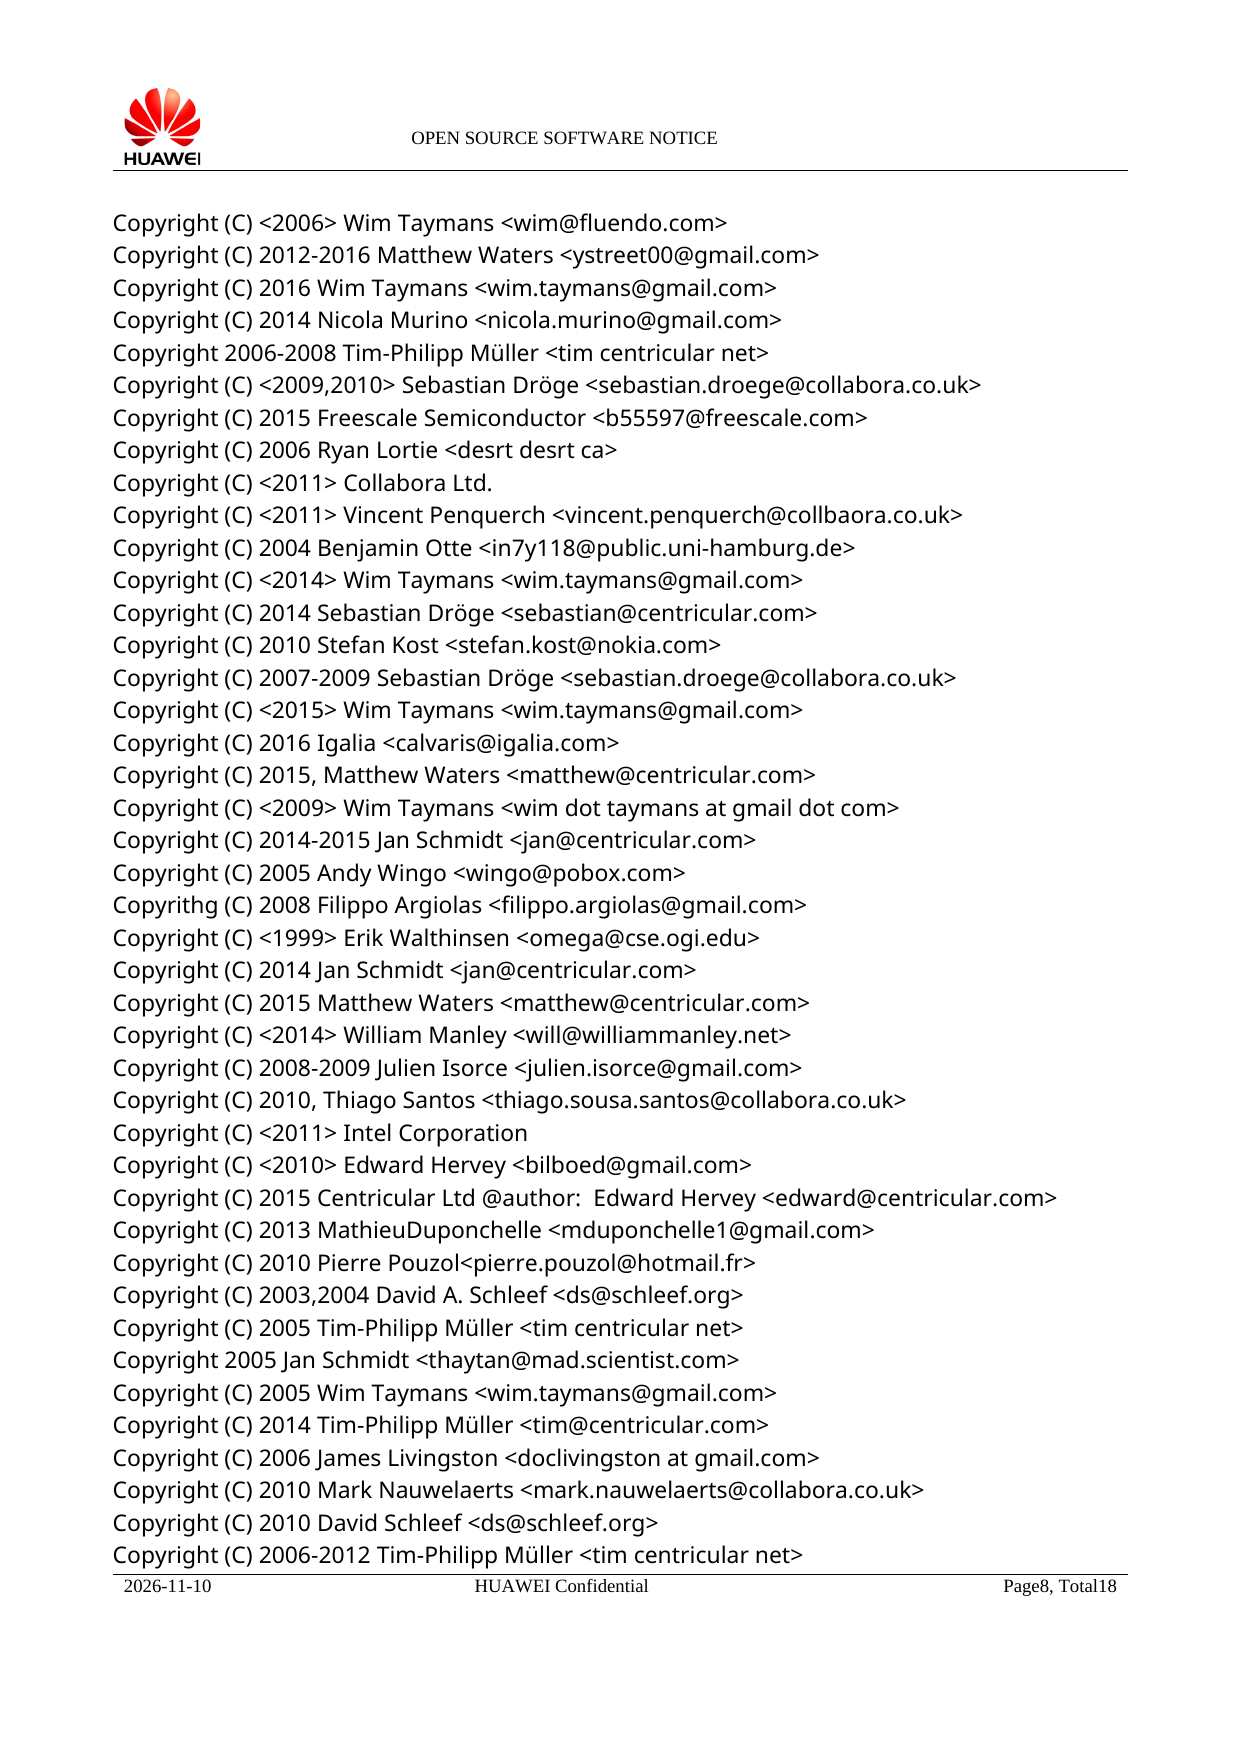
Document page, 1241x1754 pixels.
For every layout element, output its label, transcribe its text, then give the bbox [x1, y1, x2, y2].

picture [124, 88, 201, 165]
